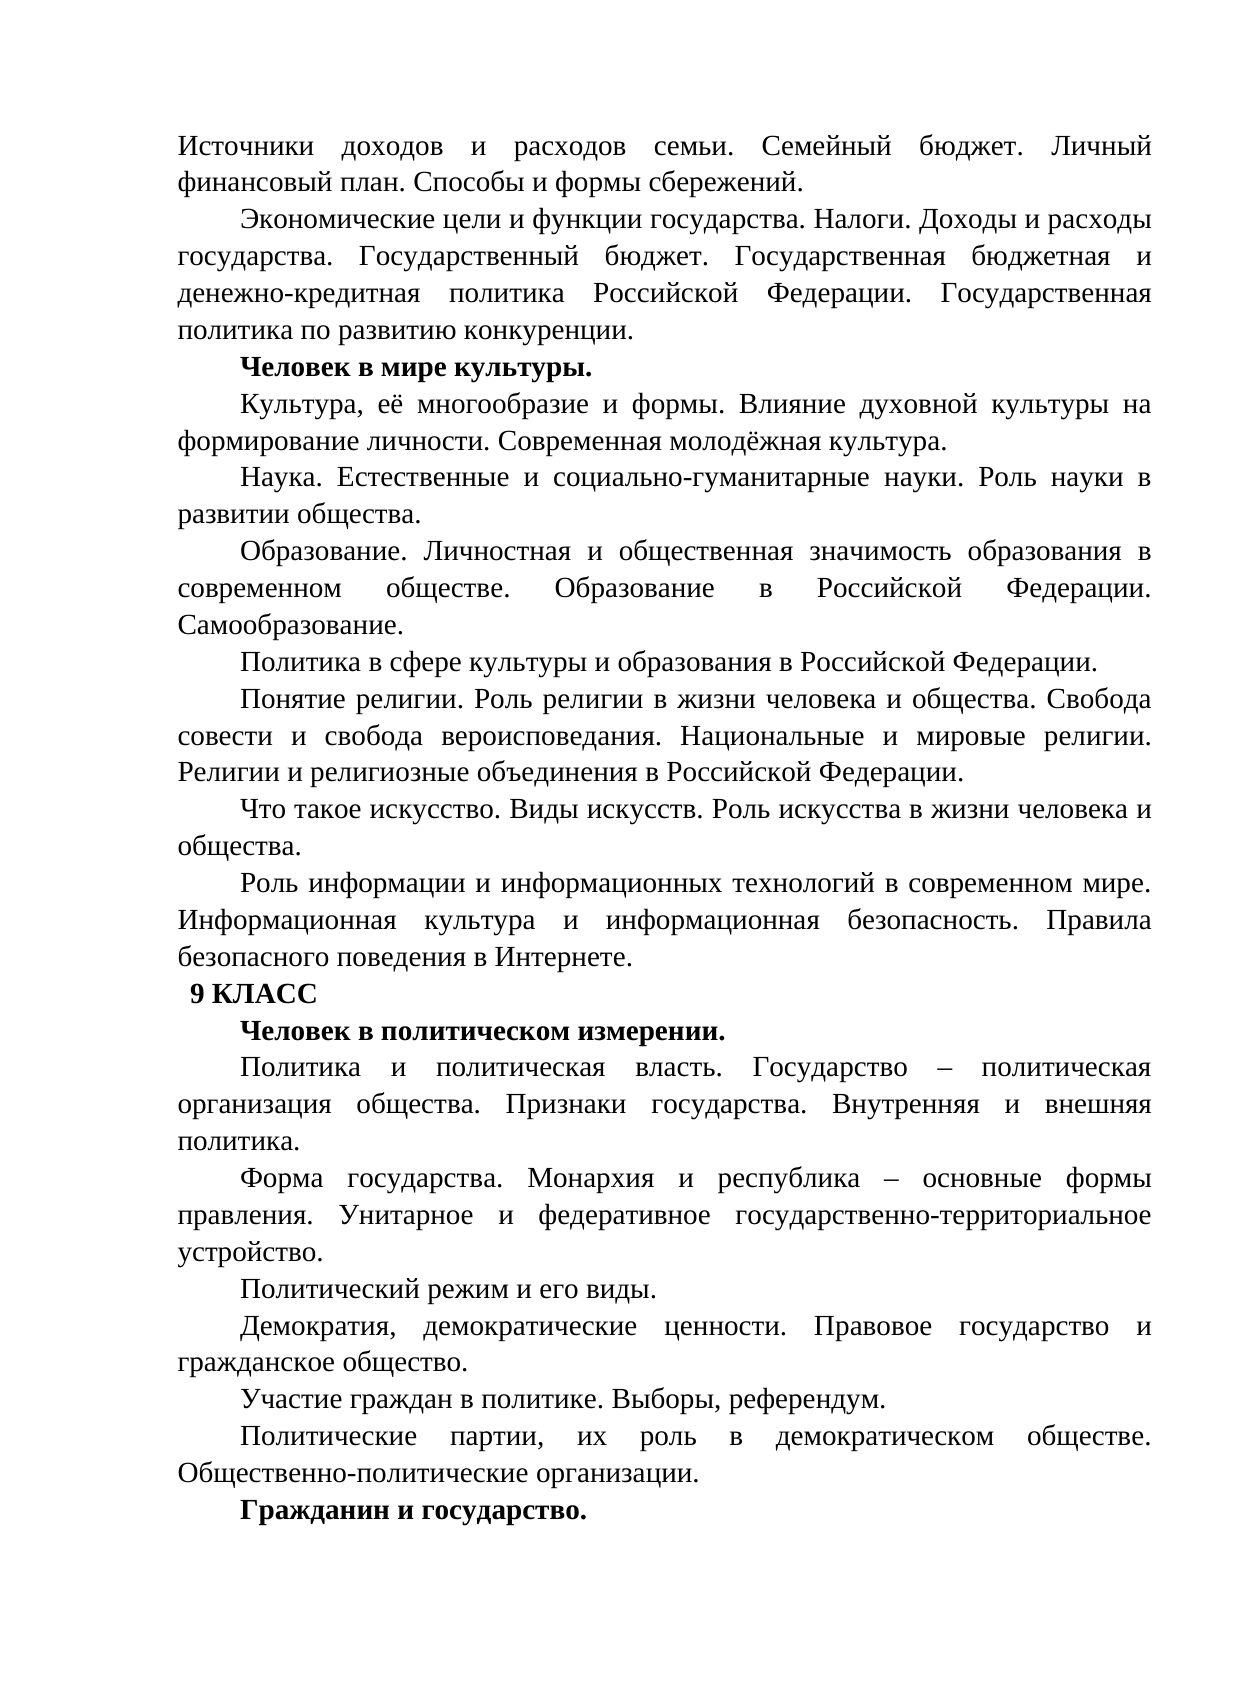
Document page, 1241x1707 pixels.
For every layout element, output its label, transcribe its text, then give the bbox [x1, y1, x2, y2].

text Демократия, демократические ценности. Правовое государство и гражданское общество. [177, 1308, 1152, 1378]
text Роль информации и информационных технологий в современном мире. Информационная культура и информационная безопасность. Правила безопасного поведения в Интернете. [177, 865, 1152, 972]
text Понятие религии. Роль религии в жизни человека и общества. Свобода совести и свобода вероисповедания. Национальные и мировые религии. Религии и религиозные объединения в Российской Федерации. [177, 681, 1152, 788]
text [177, 128, 1152, 198]
text Форма государства. Монархия и республика – основные формы правления. Унитарное и федеративное государственно-территориальное устройство. [177, 1160, 1152, 1267]
text Наука. Естественные и социально-гуманитарные науки. Роль науки в развитии общества. [177, 459, 1152, 530]
text Человек в политическом измерении. [177, 1013, 1152, 1046]
text Экономические цели и функции государства. Налоги. Доходы и расходы государства. Государственный бюджет. Государственная бюджетная и денежно-кредитная политика Российской Федерации. Государственная политика по развитию конкуренции. [177, 201, 1152, 346]
text Политика и политическая власть. Государство – политическая организация общества. Признаки государства. Внутренняя и внешняя политика. [177, 1049, 1152, 1157]
text Гражданин и государство. [177, 1492, 1152, 1526]
text Политика в сфере культуры и образования в Российской Федерации. [177, 644, 1152, 677]
text Человек в мире культуры. [177, 349, 1152, 382]
text Политический режим и его виды. [177, 1271, 1152, 1304]
text 9 КЛАСС [190, 976, 1152, 1009]
text Образование. Личностная и общественная значимость образования в современном обществе. Образование в Российской Федерации. Самообразование. [177, 533, 1152, 641]
text Политические партии, их роль в демократическом обществе. Общественно-политические организации. [177, 1418, 1152, 1489]
text Что такое искусство. Виды искусств. Роль искусства в жизни человека и общества. [177, 791, 1152, 862]
text Участие граждан в политике. Выборы, референдум. [177, 1381, 1152, 1415]
text Культура, её многообразие и формы. Влияние духовной культуры на формирование личности. Современная молодёжная культура. [177, 386, 1152, 456]
